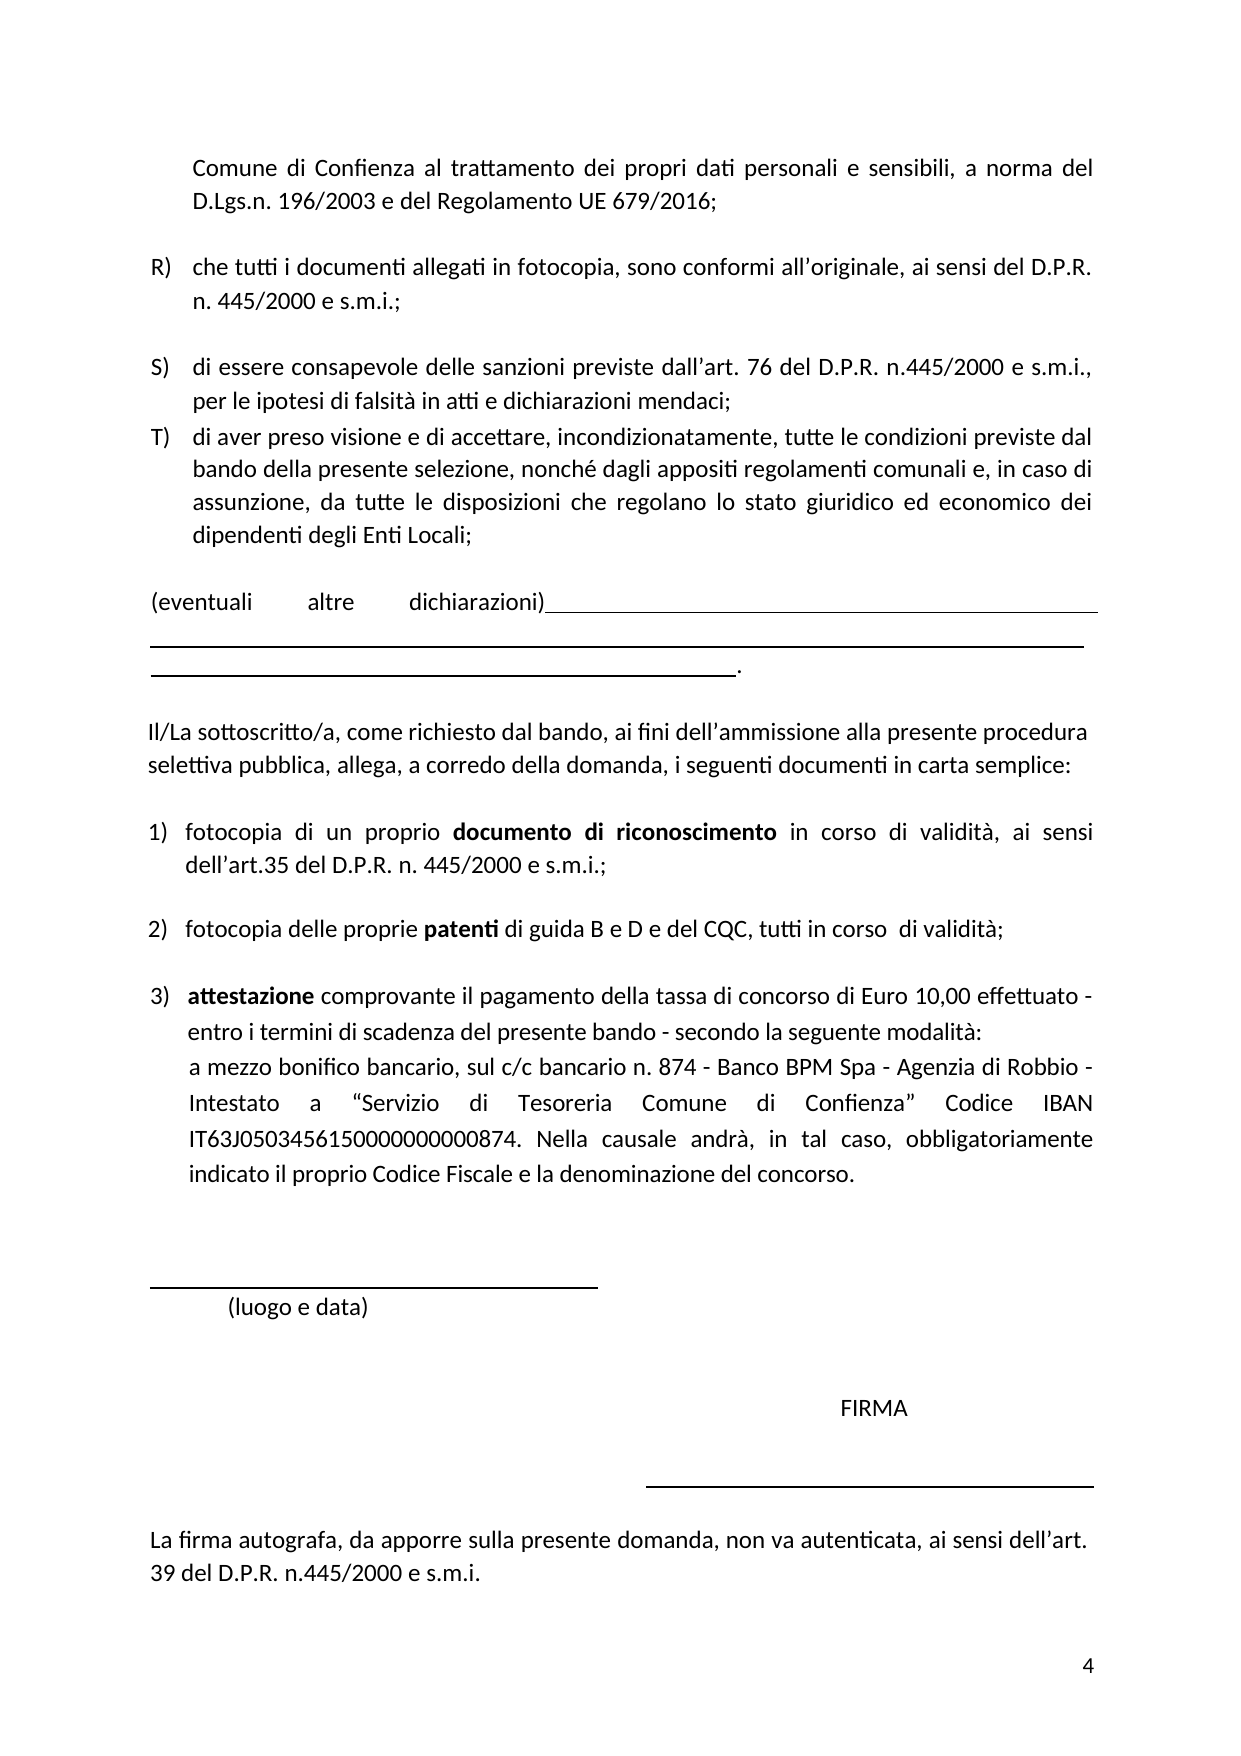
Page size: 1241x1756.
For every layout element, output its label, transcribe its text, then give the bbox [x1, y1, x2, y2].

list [151, 152, 1094, 216]
text FIRMA [135, 1392, 907, 1423]
text (eventuali altre dichiarazioni) [151, 586, 1111, 616]
list fotocopia delle proprie patenti di guida B e D e del CQC, tutti in corso di validità; [148, 914, 1093, 944]
list che tutti i documenti allegati in fotocopia, sono conformi all’originale, ai sensi del D.P.R. n. 445/2000 e s.m.i.; [151, 251, 1093, 315]
text a mezzo bonifico bancario, sul c/c bancario n. 874 - Banco BPM Spa - Agenzia di Robbio - Intestato a “Servizio di Tesoreria Comune di Confienza” Codice IBAN IT63J0503456150000000000874. Nella causale andrà, in tal caso, obbligatoriamente indicato il proprio Codice Fiscale e la denominazione del concorso. [188, 1051, 1094, 1189]
text . [151, 643, 1111, 680]
text (luogo e data) [227, 1285, 1111, 1321]
text Il/La sottoscritto/a, come richiesto dal bando, ai fini dell’ammissione alla presente procedura selettiva pubblica, allega, a corredo della domanda, i seguenti documenti in carta semplice: [148, 716, 1094, 780]
list fotocopia di un proprio documento di riconoscimento in corso di validità, ai sensi dell’art.35 del D.P.R. n. 445/2000 e s.m.i.; [148, 816, 1093, 879]
list di essere consapevole delle sanzioni previste dall’art. 76 del D.P.R. n.445/2000 e s.m.i., per le ipotesi di falsità in atti e dichiarazioni mendaci; [151, 351, 1093, 415]
list di aver preso visione e di accettare, incondizionatamente, tutte le condizioni previste dal bando della presente selezione, nonché dagli appositi regolamenti comunali e, in caso di assunzione, da tutte le disposizioni che regolano lo stato giuridico ed economico dei dipendenti degli Enti Locali; [151, 421, 1094, 550]
text La firma autografa, da apporre sulla presente domanda, non va autenticata, ai sensi dell’art. 39 del D.P.R. n.445/2000 e s.m.i. [150, 1524, 1111, 1587]
list attestazione comprovante il pagamento della tassa di concorso di Euro 10,00 effettuato - entro i termini di scadenza del presente bando - secondo la seguente modalità: [150, 980, 1094, 1046]
